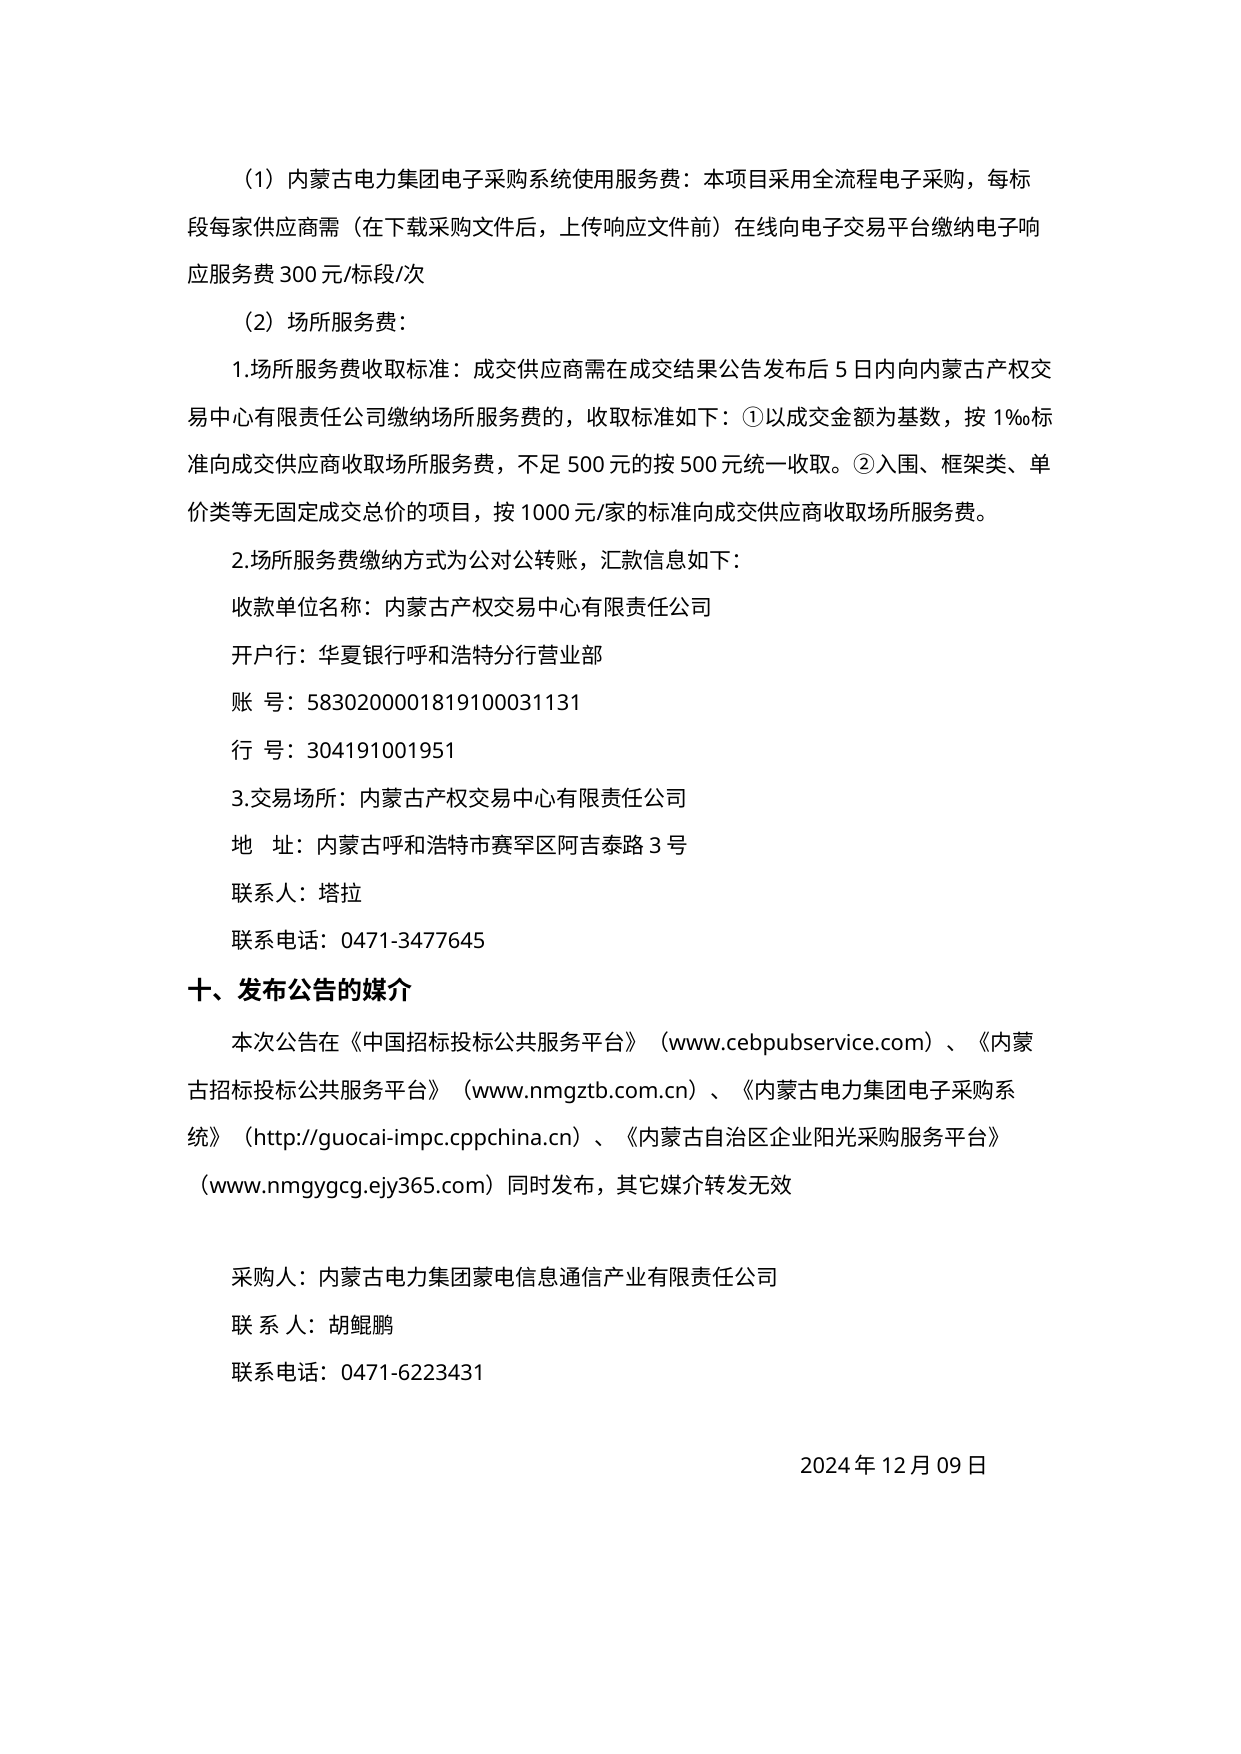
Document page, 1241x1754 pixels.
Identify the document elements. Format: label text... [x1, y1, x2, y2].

text 2024年12月09日 [187, 1448, 1053, 1479]
text 开户行：华夏银行呼和浩特分行营业部 [187, 638, 1053, 669]
text 联系电话：0471-6223431 [187, 1355, 1053, 1387]
text 十、发布公告的媒介 [187, 971, 1053, 1007]
text 1.场所服务费收取标准：成交供应商需在成交结果公告发布后5日内向内蒙古产权交易中心有限责任公司缴纳场所服务费的，收取标准如下：①以成交金额为基数，按1‰标准向成交供应商收取场所服务费，不足500元的按500元统一收取。②入围、框架类、单价类等无固定成交总价的项目，按1000元/家的标准向成交供应商收取场所服务费。 [187, 352, 1053, 527]
text 2.场所服务费缴纳方式为公对公转账，汇款信息如下： [187, 543, 1053, 574]
text 采购人：内蒙古电力集团蒙电信息通信产业有限责任公司 [187, 1260, 1053, 1292]
text （2）场所服务费： [187, 305, 1053, 336]
text 行 号：304191001951 [187, 733, 1053, 765]
text 账 号：5830200001819100031131 [187, 685, 1053, 717]
text 联系人：塔拉 [187, 876, 1053, 907]
text 地 址：内蒙古呼和浩特市赛罕区阿吉泰路3号 [187, 828, 1053, 860]
text （1）内蒙古电力集团电子采购系统使用服务费：本项目采用全流程电子采购，每标段每家供应商需（在下载采购文件后，上传响应文件前）在线向电子交易平台缴纳电子响应服务费300元/标段/次 [187, 162, 1053, 289]
text 联 系 人：胡鲲鹏 [187, 1308, 1053, 1339]
text 本次公告在《中国招标投标公共服务平台》（www.cebpubservice.com）、《内蒙古招标投标公共服务平台》（www.nmgztb.com.cn）、《内蒙古电力集团电子采购系统》（http://guocai-impc.cppchina.cn）、《内蒙古自治区企业阳光采购服务平台》（www.nmgygcg.ejy365.com）同时发布，其它媒介转发无效 [187, 1025, 1053, 1200]
text 收款单位名称：内蒙古产权交易中心有限责任公司 [187, 590, 1053, 622]
text 3.交易场所：内蒙古产权交易中心有限责任公司 [187, 781, 1053, 812]
text 联系电话：0471-3477645 [187, 923, 1053, 955]
